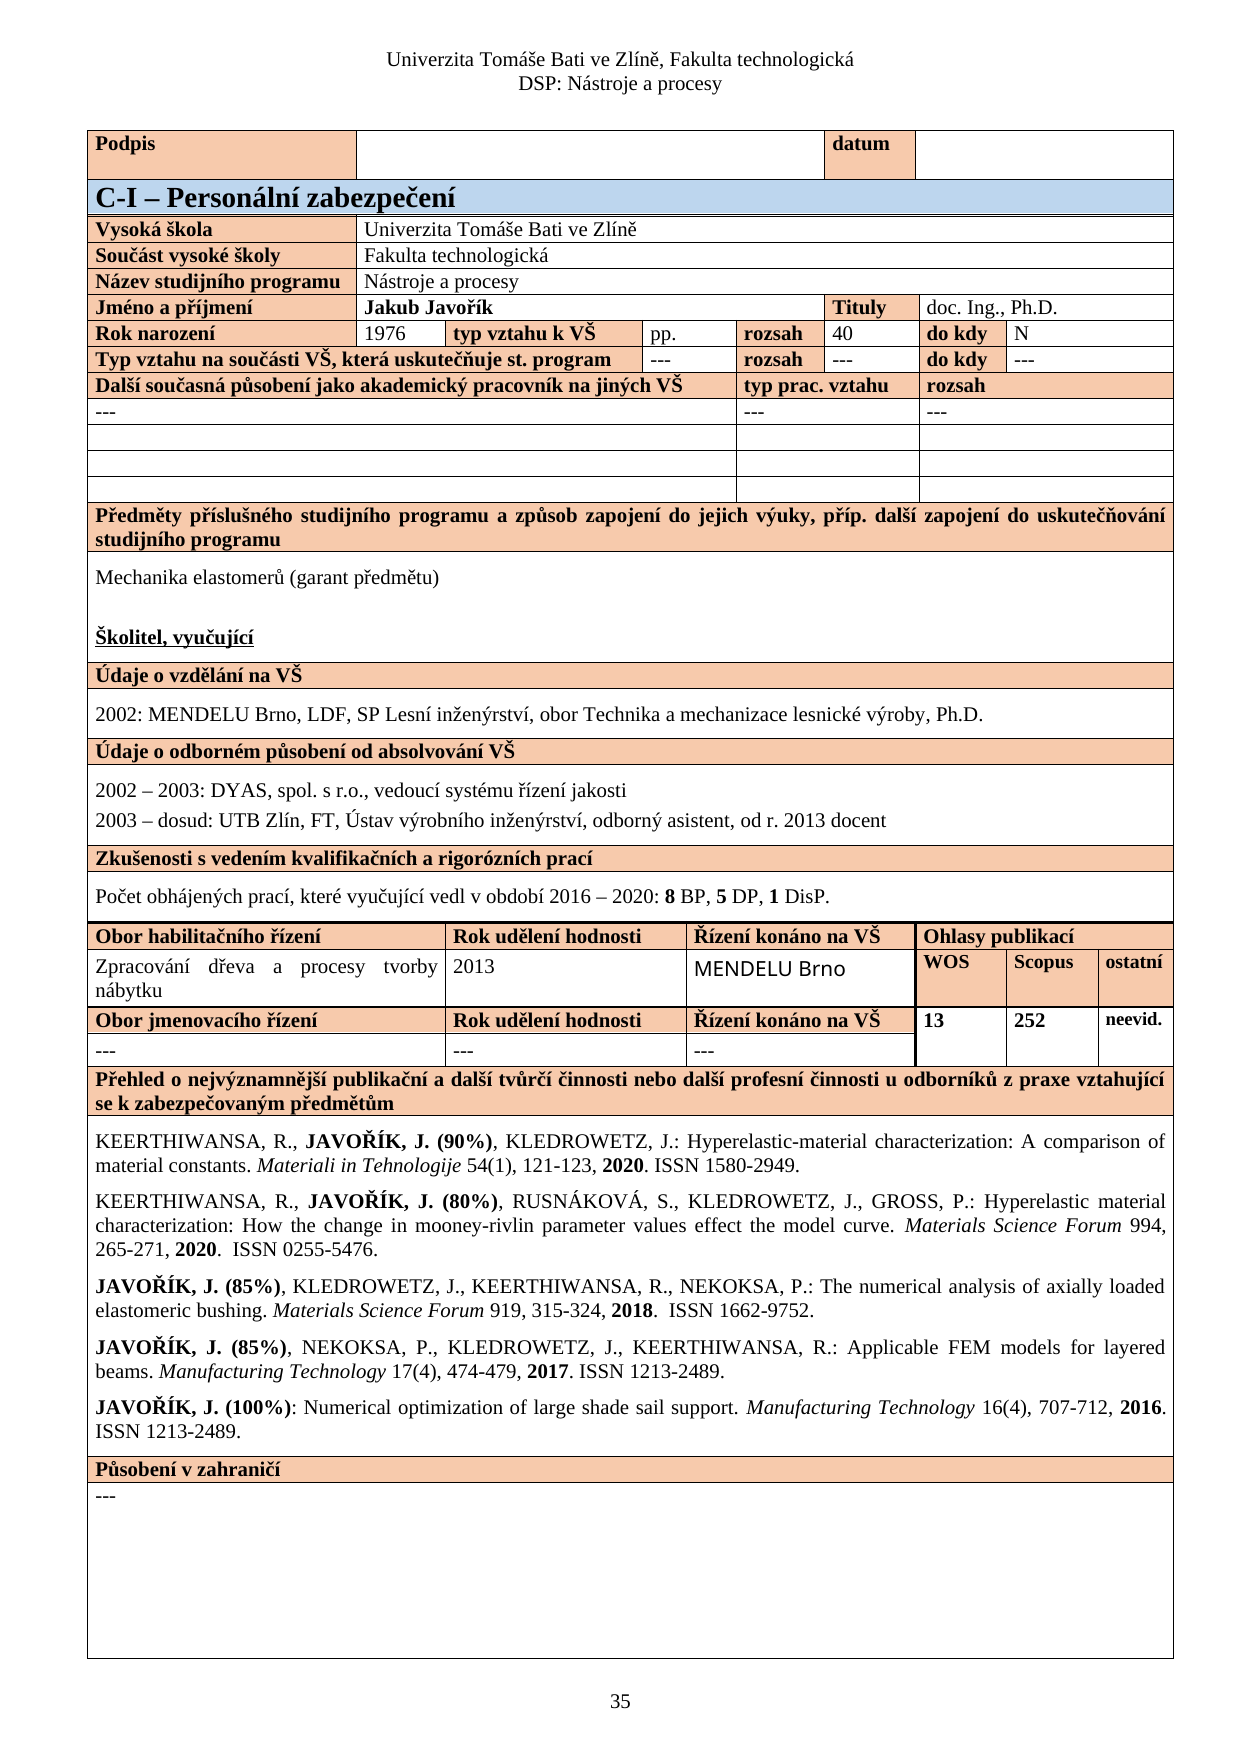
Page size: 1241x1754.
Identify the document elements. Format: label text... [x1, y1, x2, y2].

table_cell [737, 451, 919, 476]
table_cell [916, 131, 1173, 179]
table_cell Působení v zahraničí [88, 1457, 1173, 1482]
table_cell WOS [917, 950, 1006, 1006]
table_cell typ vztahu k VŠ [446, 321, 642, 346]
table_cell Zkušenosti s vedením kvalifikačních a rigorózních prací [88, 846, 1173, 871]
table_cell Rok udělení hodnosti [446, 924, 686, 949]
table_cell --- [88, 1034, 445, 1066]
table_cell rozsah [737, 347, 824, 372]
table_cell Řízení konáno na VŠ [687, 924, 914, 949]
table_cell MENDELU Brno [687, 950, 914, 1006]
table_cell Součást vysoké školy [88, 243, 356, 268]
table_cell Ohlasy publikací [917, 924, 1173, 949]
table_cell Univerzita Tomáše Bati ve Zlíně [357, 217, 1173, 242]
table_cell [88, 425, 736, 450]
table_cell 40 [825, 321, 919, 346]
table_cell Rok narození [88, 321, 356, 346]
table_cell [920, 477, 1173, 502]
table_cell 1976 [357, 321, 445, 346]
table_cell Obor habilitačního řízení [88, 924, 445, 949]
table_cell Počet obhájených prací, které vyučující vedl v období 2016 – 2020: 8 BP, 5 DP, 1 DisP. [88, 872, 1173, 921]
table_cell Předměty příslušného studijního programu a způsob zapojení do jejich výuky, příp. další zapojení do uskutečňování studijního programu [88, 503, 1173, 551]
table_cell pp. [643, 321, 736, 346]
table_cell 2002: MENDELU Brno, LDF, SP Lesní inženýrství, obor Technika a mechanizace lesnické výroby, Ph.D. [88, 689, 1173, 738]
table_cell [920, 451, 1173, 476]
table_cell --- [1007, 347, 1173, 372]
table_cell C-I – Personální zabezpečení [88, 180, 1173, 213]
table_cell Údaje o odborném působení od absolvování VŠ [88, 739, 1173, 764]
table_cell do kdy [920, 347, 1006, 372]
table_cell Další současná působení jako akademický pracovník na jiných VŠ [88, 373, 736, 398]
table_cell Jméno a příjmení [88, 295, 356, 320]
table_cell Mechanika elastomerů (garant předmětu) Školitel, vyučující [88, 552, 1173, 662]
table_cell [737, 477, 919, 502]
table_cell typ prac. vztahu [737, 373, 919, 398]
table_cell rozsah [737, 321, 824, 346]
table_cell Údaje o vzdělání na VŠ [88, 663, 1173, 688]
table_cell neevid. [1099, 1008, 1173, 1066]
table_cell rozsah [920, 373, 1173, 398]
table_cell Rok udělení hodnosti [446, 1008, 686, 1032]
table_cell datum [825, 131, 915, 179]
table_cell Fakulta technologická [357, 243, 1173, 268]
table_cell Název studijního programu [88, 269, 356, 294]
table_cell [88, 451, 736, 476]
table_cell Nástroje a procesy [357, 269, 1173, 294]
table_cell ostatní [1099, 950, 1173, 1006]
table_cell [920, 425, 1173, 450]
table_cell Typ vztahu na součásti VŠ, která uskutečňuje st. program [88, 347, 642, 372]
table_cell do kdy [920, 321, 1006, 346]
table_cell Zpracování dřeva a procesy tvorby nábytku [88, 950, 445, 1006]
table_cell Přehled o nejvýznamnější publikační a další tvůrčí činnosti nebo další profesní činnosti u odborníků z praxe vztahující se k zabezpečovaným předmětům [88, 1067, 1173, 1115]
table_cell Scopus [1007, 950, 1098, 1006]
table_cell Tituly [825, 295, 919, 320]
table_cell 2013 [446, 950, 686, 1006]
table_cell Podpis [88, 131, 356, 179]
table_cell KEERTHIWANSA, R., JAVOŘÍK, J. (90%), KLEDROWETZ, J.: Hyperelastic-material characterization: A comparison of material constants. Materiali in Tehnologije 54(1), 121-123, 2020. ISSN 1580-2949. KEERTHIWANSA, R., JAVOŘÍK, J. (80%), RUSNÁKOVÁ, S., KLEDROWETZ, J., GROSS, P.: Hyperelastic material characterization: How the change in mooney-rivlin parameter values effect the model curve. Materials Science Forum 994, 265-271, 2020. ISSN 0255-5476. JAVOŘÍK, J. (85%), KLEDROWETZ, J., KEERTHIWANSA, R., NEKOKSA, P.: The numerical analysis of axially loaded elastomeric bushing. Materials Science Forum 919, 315-324, 2018. ISSN 1662-9752. JAVOŘÍK, J. (85%), NEKOKSA, P., KLEDROWETZ, J., KEERTHIWANSA, R.: Applicable FEM models for layered beams. Manufacturing Technology 17(4), 474-479, 2017. ISSN 1213-2489. JAVOŘÍK, J. (100%): Numerical optimization of large shade sail support. Manufacturing Technology 16(4), 707-712, 2016. ISSN 1213-2489. [88, 1116, 1173, 1456]
table_cell --- [88, 1483, 1173, 1658]
table_cell Vysoká škola [88, 217, 356, 242]
table_cell --- [737, 399, 919, 424]
table_cell doc. Ing., Ph.D. [920, 295, 1173, 320]
table_cell --- [825, 347, 919, 372]
table_cell Obor jmenovacího řízení [88, 1008, 445, 1032]
table_cell Řízení konáno na VŠ [687, 1008, 914, 1032]
table_cell [88, 477, 736, 502]
table_cell [357, 131, 824, 179]
table_cell [737, 425, 919, 450]
table_cell --- [643, 347, 736, 372]
table_cell 2002 – 2003: DYAS, spol. s r.o., vedoucí systému řízení jakosti 2003 – dosud: UTB Zlín, FT, Ústav výrobního inženýrství, odborný asistent, od r. 2013 docent [88, 765, 1173, 845]
table_cell --- [446, 1034, 686, 1066]
table_cell Jakub Javořík [357, 295, 824, 320]
table_cell --- [687, 1034, 914, 1066]
table_cell 252 [1007, 1008, 1098, 1066]
table_cell 13 [917, 1008, 1006, 1066]
table_cell --- [88, 399, 736, 424]
table_cell --- [920, 399, 1173, 424]
table_cell N [1007, 321, 1173, 346]
